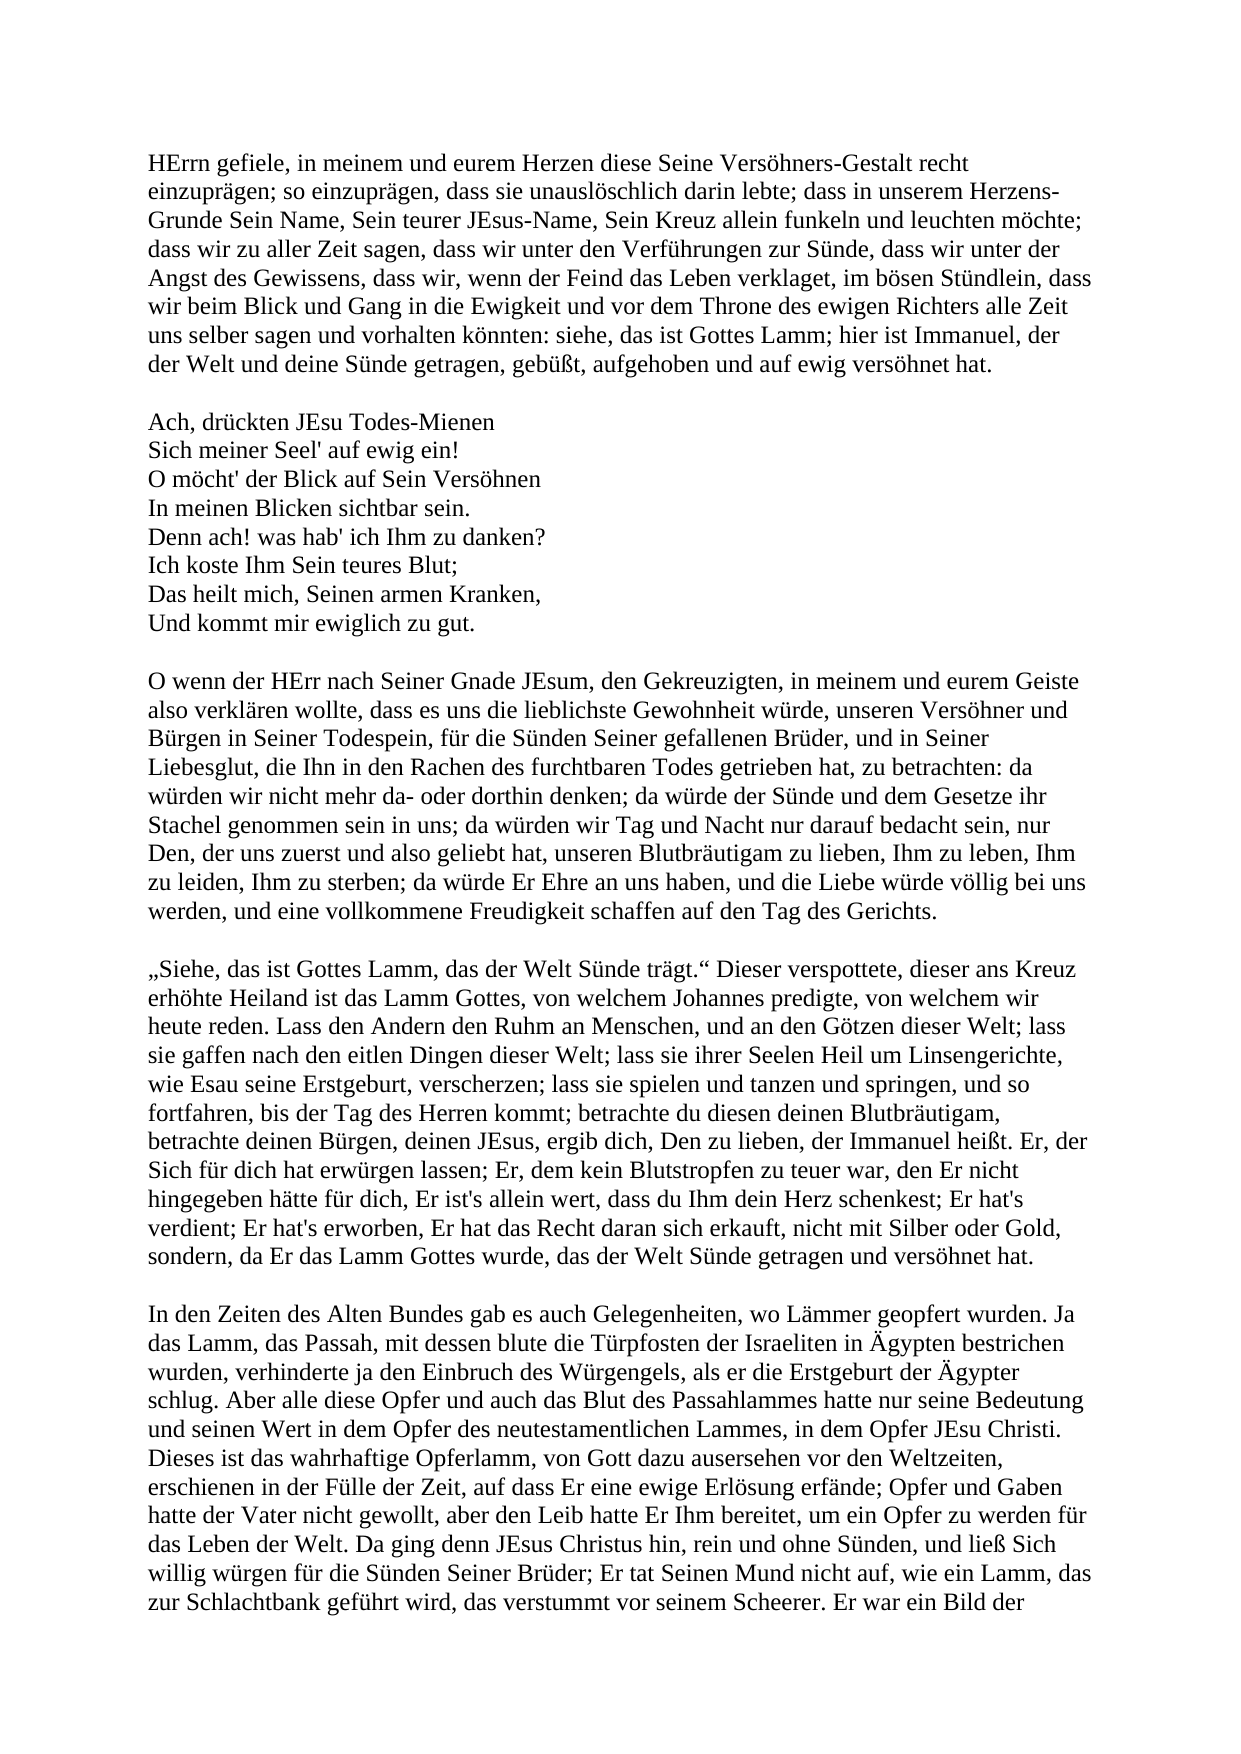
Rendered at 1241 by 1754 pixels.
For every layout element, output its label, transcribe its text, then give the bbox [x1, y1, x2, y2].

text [148, 148, 1093, 579]
text O wenn der HErr nach Seiner Gnade JEsum, den Gekreuzigten, in meinem und eurem Geiste also verklären wollte, dass es uns die lieblichste Gewohnheit würde, unseren Versöhner und Bürgen in Seiner Todespein, für die Sünden Seiner gefallenen Brüder, und in Seiner Liebesglut, die Ihn in den Rachen des furchtbaren Todes getrieben hat, zu betrachten: da würden wir nicht mehr da- oder dorthin denken; da würde der Sünde und dem Gesetze ihr Stachel genommen sein in uns; da würden wir Tag und Nacht nur darauf bedacht sein, nur Den, der uns zuerst und also geliebt hat, unseren Blutbräutigam zu lieben, Ihm zu leben, Ihm zu leiden, Ihm zu sterben; da würde Er Ehre an uns haben, und die Liebe würde völlig bei uns werden, und eine vollkommene Freudigkeit schaffen auf den Tag des Gerichts. [148, 867, 1093, 1126]
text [148, 1501, 1093, 1616]
text Ach, drückten JEsu Todes-Mienen Sich meiner Seel' auf ewig ein! O möcht' der Blick auf Sein Versöhnen In meinen Blicken sichtbar sein. Denn ach! was hab' ich Ihm zu danken? Ich koste Ihm Sein teures Blut; Das heilt mich, Seinen armen Kranken, Und kommt mir ewiglich zu gut. [148, 608, 1093, 838]
text „Siehe, das ist Gottes Lamm, das der Welt Sünde trägt.“ Dieser verspottete, dieser ans Kreuz erhöhte Heiland ist das Lamm Gottes, von welchem Johannes predigte, von welchem wir heute reden. Lass den Andern den Ruhm an Menschen, und an den Götzen dieser Welt; lass sie gaffen nach den eitlen Dingen dieser Welt; lass sie ihrer Seelen Heil um Linsengerichte, wie Esau seine Erstgeburt, verscherzen; lass sie spielen und tanzen und springen, und so fortfahren, bis der Tag des Herren kommt; betrachte du diesen deinen Blutbräutigam, betrachte deinen Bürgen, deinen JEsus, ergib dich, Den zu lieben, der Immanuel heißt. Er, der Sich für dich hat erwürgen lassen; Er, dem kein Blutstropfen zu teuer war, den Er nicht hingegeben hätte für dich, Er ist's allein wert, dass du Ihm dein Herz schenkest; Er hat's verdient; Er hat's erworben, Er hat das Recht daran sich erkauft, nicht mit Silber oder Gold, sondern, da Er das Lamm Gottes wurde, das der Welt Sünde getragen und versöhnet hat. [148, 1155, 1093, 1471]
